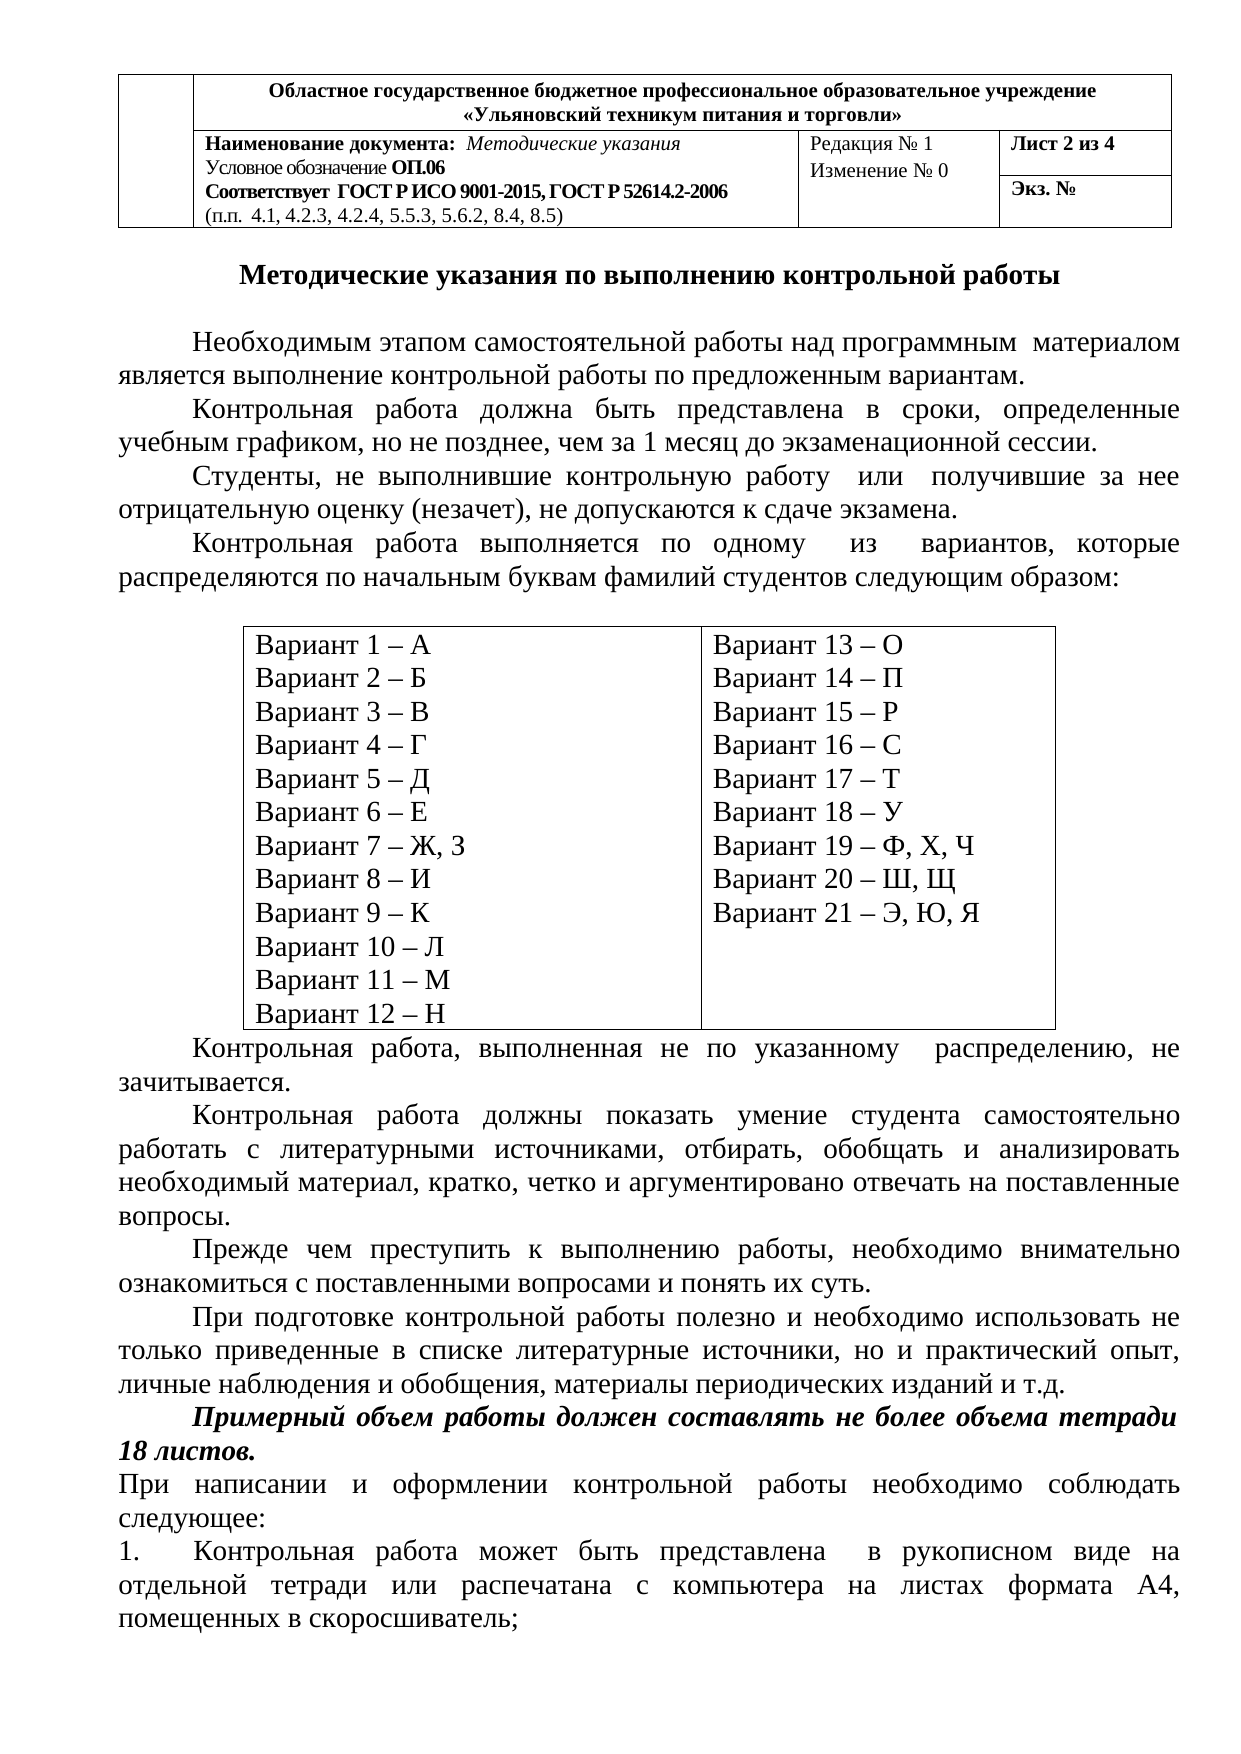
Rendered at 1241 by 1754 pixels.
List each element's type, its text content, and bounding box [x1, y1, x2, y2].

text При написании и оформлении контрольной работы необходимо соблюдать следующее: [118, 1466, 1181, 1533]
table_header Вариант 13 – О Вариант 14 – П Вариант 15 – Р Вариант 16 – С Вариант 17 – Т Вариант 18 – У Вариант 19 – Ф, Х, Ч Вариант 20 – Ш, Щ Вариант 21 – Э, Ю, Я [702, 627, 1055, 1029]
list Контрольная работа может быть представлена в рукописном виде на отдельной тетради или распечатана с компьютера на листах формата А4, помещенных в скоросшиватель; [118, 1533, 1181, 1634]
text Необходимым этапом самостоятельной работы над программным материалом является выполнение контрольной работы по предложенным вариантам. [118, 324, 1181, 391]
text Контрольная работа выполняется по одному из вариантов, которые распределяются по начальным буквам фамилий студентов следующим образом: [118, 525, 1181, 592]
text Студенты, не выполнившие контрольную работу или получившие за нее отрицательную оценку (незачет), не допускаются к сдаче экзамена. [118, 458, 1181, 525]
table_header Вариант 1 – А Вариант 2 – Б Вариант 3 – В Вариант 4 – Г Вариант 5 – Д Вариант 6 – Е Вариант 7 – Ж, З Вариант 8 – И Вариант 9 – К Вариант 10 – Л Вариант 11 – М Вариант 12 – Н [244, 627, 701, 1029]
text Контрольная работа, выполненная не по указанному распределению, не зачитывается. [118, 1030, 1181, 1097]
text Контрольная работа должна быть представлена в сроки, определенные учебным графиком, но не позднее, чем за 1 месяц до экзаменационной сессии. [118, 391, 1181, 458]
text Примерный объем работы должен составлять не более объема тетради 18 листов. [118, 1399, 1181, 1466]
text Контрольная работа должны показать умение студента самостоятельно работать с литературными источниками, отбирать, обобщать и анализировать необходимый материал, кратко, четко и аргументировано отвечать на поставленные вопросы. [118, 1097, 1181, 1232]
subtitle Методические указания по выполнению контрольной работы [118, 257, 1181, 290]
text При подготовке контрольной работы полезно и необходимо использовать не только приведенные в списке литературные источники, но и практический опыт, личные наблюдения и обобщения, материалы периодических изданий и т.д. [118, 1299, 1181, 1399]
text Прежде чем преступить к выполнению работы, необходимо внимательно ознакомиться с поставленными вопросами и понять их суть. [118, 1232, 1181, 1299]
